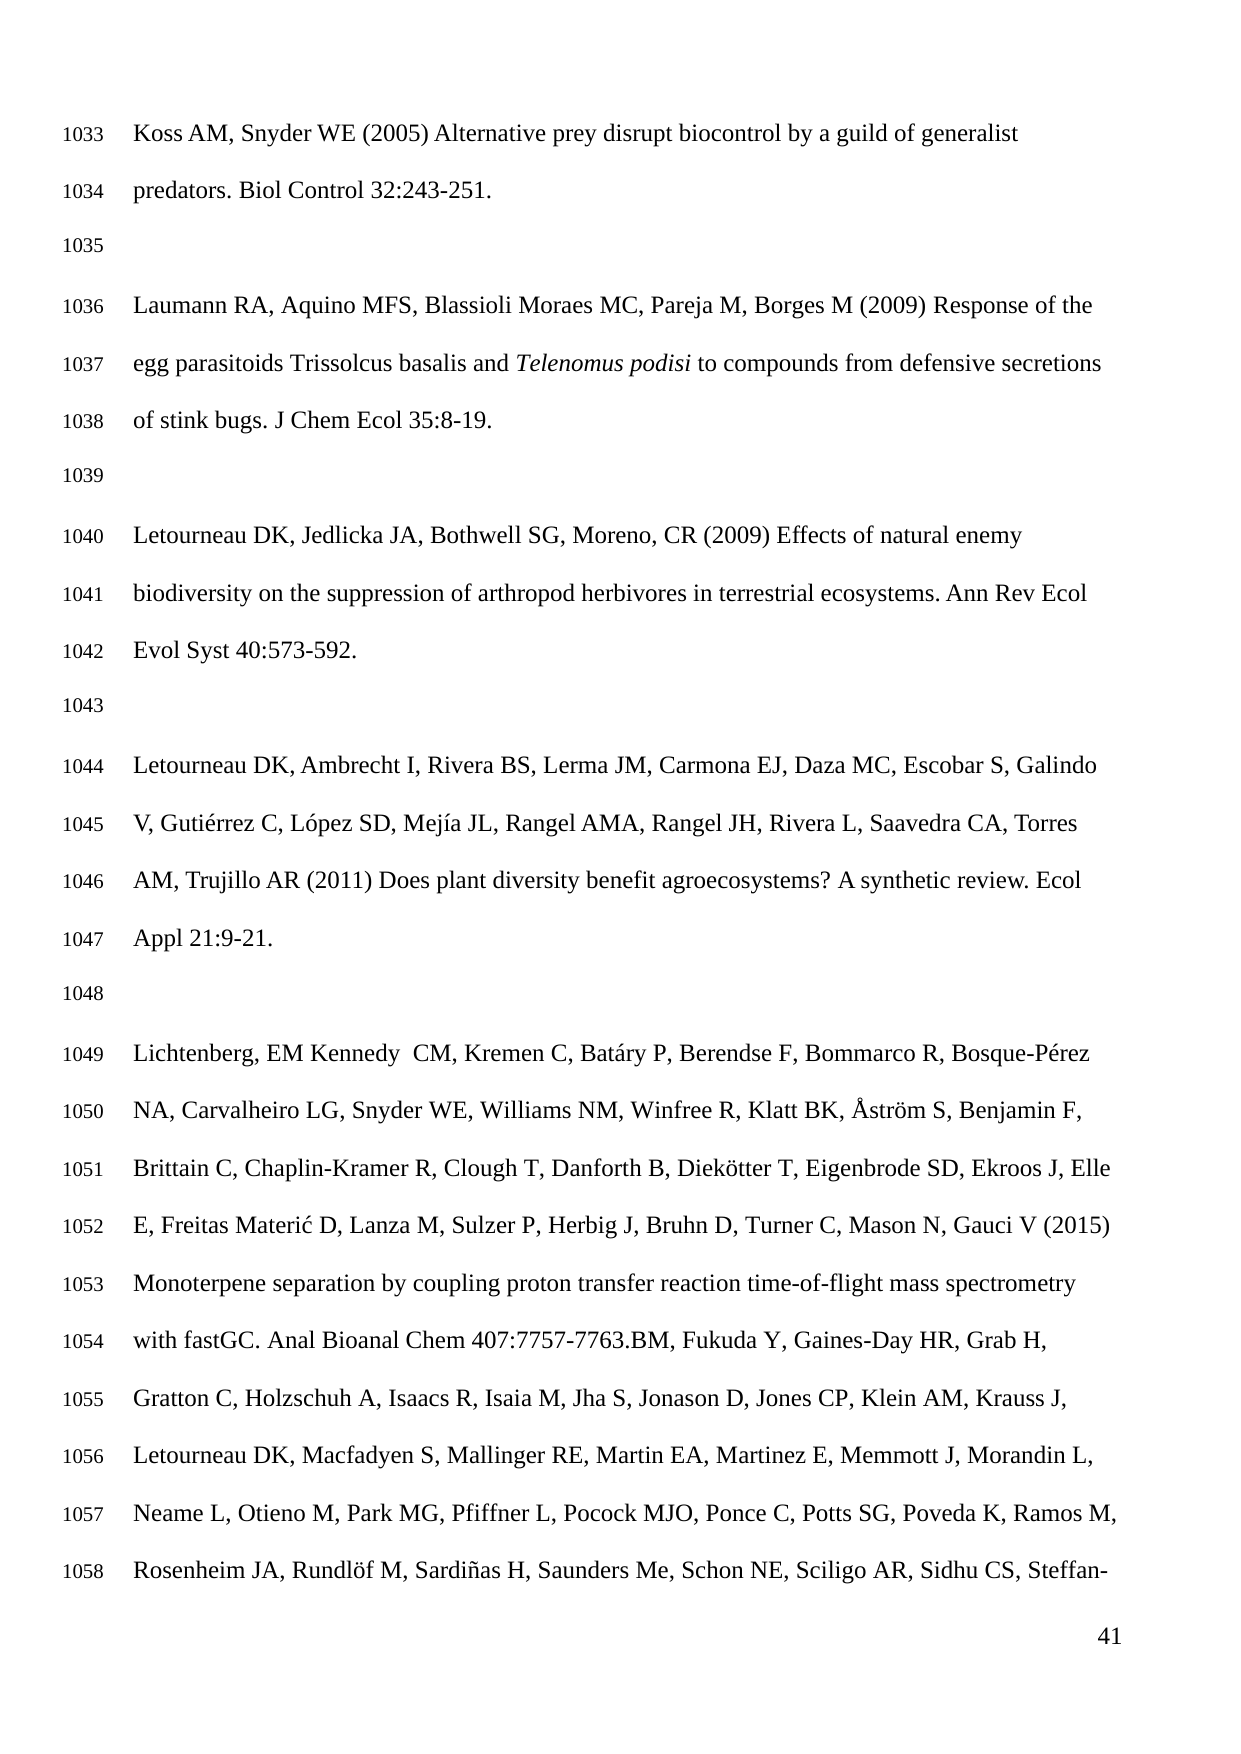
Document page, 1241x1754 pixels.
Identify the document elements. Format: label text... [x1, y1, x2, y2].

text Letourneau DK, Ambrecht I, Rivera BS, Lerma JM, Carmona EJ, Daza MC, Escobar S, Galindo V, Gutiérrez C, López SD, Mejía JL, Rangel AMA, Rangel JH, Rivera L, Saavedra CA, Torres AM, Trujillo AR (2011) Does plant diversity benefit agroecosystems? A synthetic review. Ecol Appl 21:9-21. [133, 751, 1122, 952]
text Letourneau DK, Jedlicka JA, Bothwell SG, Moreno, CR (2009) Effects of natural enemy biodiversity on the suppression of arthropod herbivores in terrestrial ecosystems. Ann Rev Ecol Evol Syst 40:573-592. [133, 521, 1122, 664]
text Laumann RA, Aquino MFS, Blassioli Moraes MC, Pareja M, Borges M (2009) Response of the egg parasitoids Trissolcus basalis and Telenomus podisi to compounds from defensive secretions of stink bugs. J Chem Ecol 35:8-19. [133, 291, 1122, 434]
text Koss AM, Snyder WE (2005) Alternative prey disrupt biocontrol by a guild of generalist predators. Biol Control 32:243-251. [133, 118, 1122, 204]
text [133, 1038, 1122, 1584]
